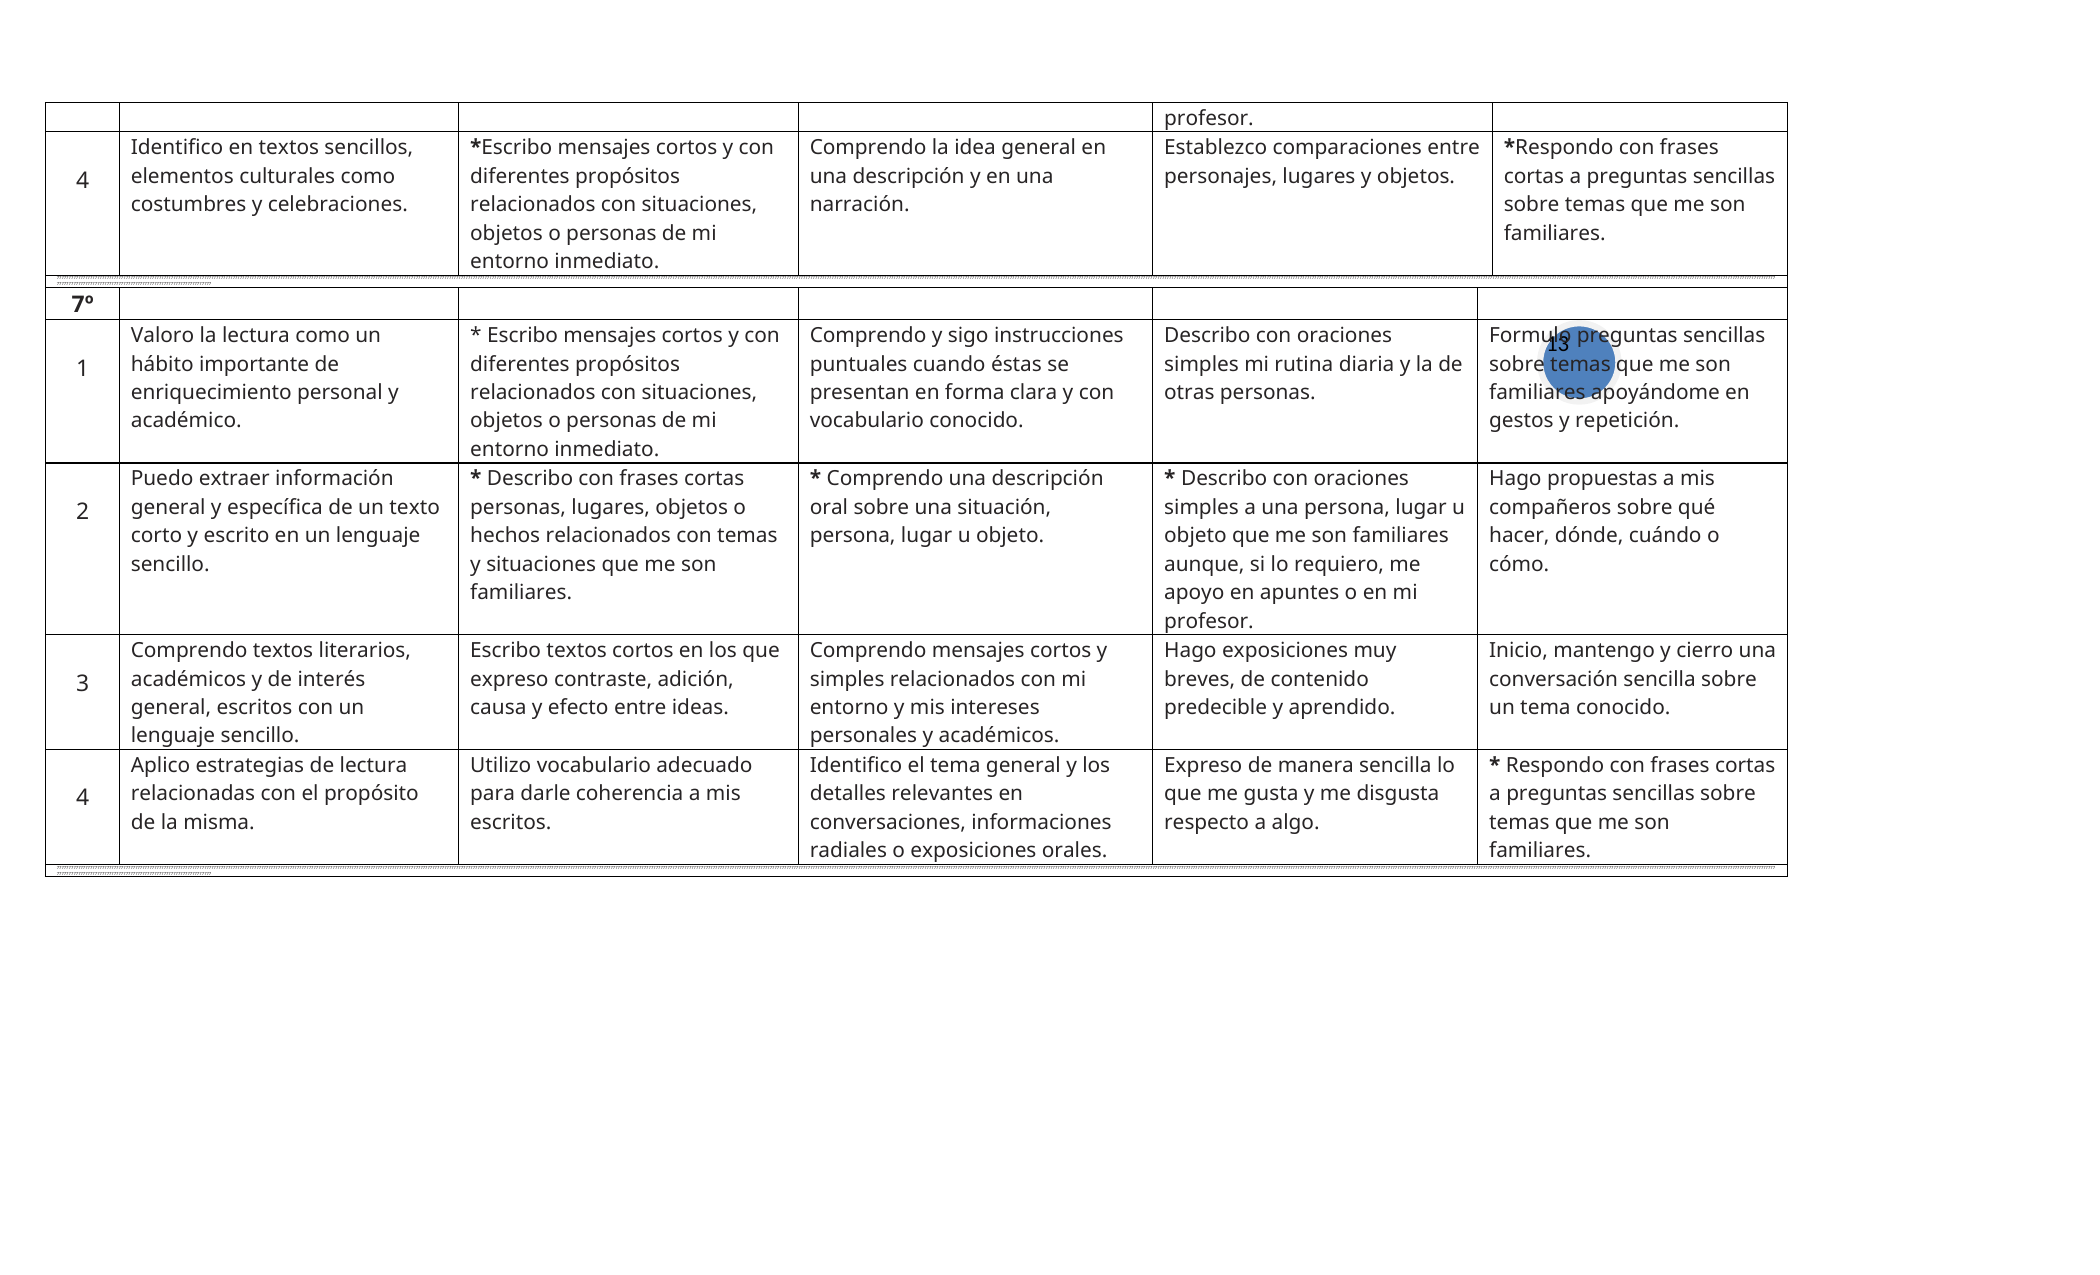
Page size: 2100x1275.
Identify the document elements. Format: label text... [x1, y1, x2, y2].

table_cell * Respondo con frases cortas a preguntas sencillas sobre temas que me son familiares. [1478, 750, 1787, 864]
table_cell 4 [46, 750, 119, 864]
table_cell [799, 103, 1152, 131]
table_cell Valoro la lectura como un hábito importante de enriquecimiento personal y académico. [120, 320, 458, 462]
table_cell [459, 288, 798, 319]
table_cell Escribo textos cortos en los que expreso contraste, adición, causa y efecto entre ideas. [459, 635, 798, 749]
table_cell [120, 288, 458, 319]
table_cell [1478, 288, 1787, 319]
table_cell 3 [46, 635, 119, 749]
table_cell Hago propuestas a mis compañeros sobre qué hacer, dónde, cuándo o cómo. [1478, 464, 1787, 634]
table_cell 4 [46, 132, 119, 274]
table_cell * Comprendo una descripción oral sobre una situación, persona, lugar u objeto. [799, 464, 1152, 634]
table_cell Comprendo textos literarios, académicos y de interés general, escritos con un lenguaje sencillo. [120, 635, 458, 749]
table_cell *Respondo con frases cortas a preguntas sencillas sobre temas que me son familiares. [1493, 132, 1787, 274]
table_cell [459, 103, 798, 131]
table_cell 2 [46, 464, 119, 634]
table_cell * Describo con oraciones simples a una persona, lugar u objeto que me son familiares aunque, si lo requiero, me apoyo en apuntes o en mi profesor. [1153, 464, 1477, 634]
table_cell Comprendo y sigo instrucciones puntuales cuando éstas se presentan en forma clara y con vocabulario conocido. [799, 320, 1152, 462]
table_cell Hago exposiciones muy breves, de contenido predecible y aprendido. [1153, 635, 1477, 749]
table_cell [1153, 288, 1477, 319]
table_cell Expreso de manera sencilla lo que me gusta y me disgusta respecto a algo. [1153, 750, 1477, 864]
table_cell * Escribo mensajes cortos y con diferentes propósitos relacionados con situaciones, objetos o personas de mi entorno inmediato. [459, 320, 798, 462]
table_cell *Escribo mensajes cortos y con diferentes propósitos relacionados con situaciones, objetos o personas de mi entorno inmediato. [459, 132, 798, 274]
table_cell Comprendo mensajes cortos y simples relacionados con mi entorno y mis intereses personales y académicos. [799, 635, 1152, 749]
table_cell Formulo preguntas sencillas sobre temas que me son familiares apoyándome en gestos y repetición. [1478, 320, 1787, 462]
table_cell Establezco comparaciones entre personajes, lugares y objetos. [1153, 132, 1492, 274]
table_cell Puedo extraer información general y específica de un texto corto y escrito en un lenguaje sencillo. [120, 464, 458, 634]
table_cell Utilizo vocabulario adecuado para darle coherencia a mis escritos. [459, 750, 798, 864]
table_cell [1493, 103, 1787, 131]
table_cell Identifico el tema general y los detalles relevantes en conversaciones, informaciones radiales o exposiciones orales. [799, 750, 1152, 864]
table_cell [120, 103, 458, 131]
table_cell Describo con oraciones simples mi rutina diaria y la de otras personas. [1153, 320, 1477, 462]
table_cell Comprendo la idea general en una descripción y en una narración. [799, 132, 1152, 274]
table_cell 7º [46, 288, 119, 319]
table_cell Aplico estrategias de lectura relacionadas con el propósito de la misma. [120, 750, 458, 864]
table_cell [1153, 103, 1492, 131]
table_cell * Describo con frases cortas personas, lugares, objetos o hechos relacionados con temas y situaciones que me son familiares. [459, 464, 798, 634]
table_cell 3 [46, 103, 119, 131]
table_cell [799, 288, 1152, 319]
table_cell Identifico en textos sencillos, elementos culturales como costumbres y celebraciones. [120, 132, 458, 274]
table_cell Inicio, mantengo y cierro una conversación sencilla sobre un tema conocido. [1478, 635, 1787, 749]
table_cell 1 [46, 320, 119, 462]
